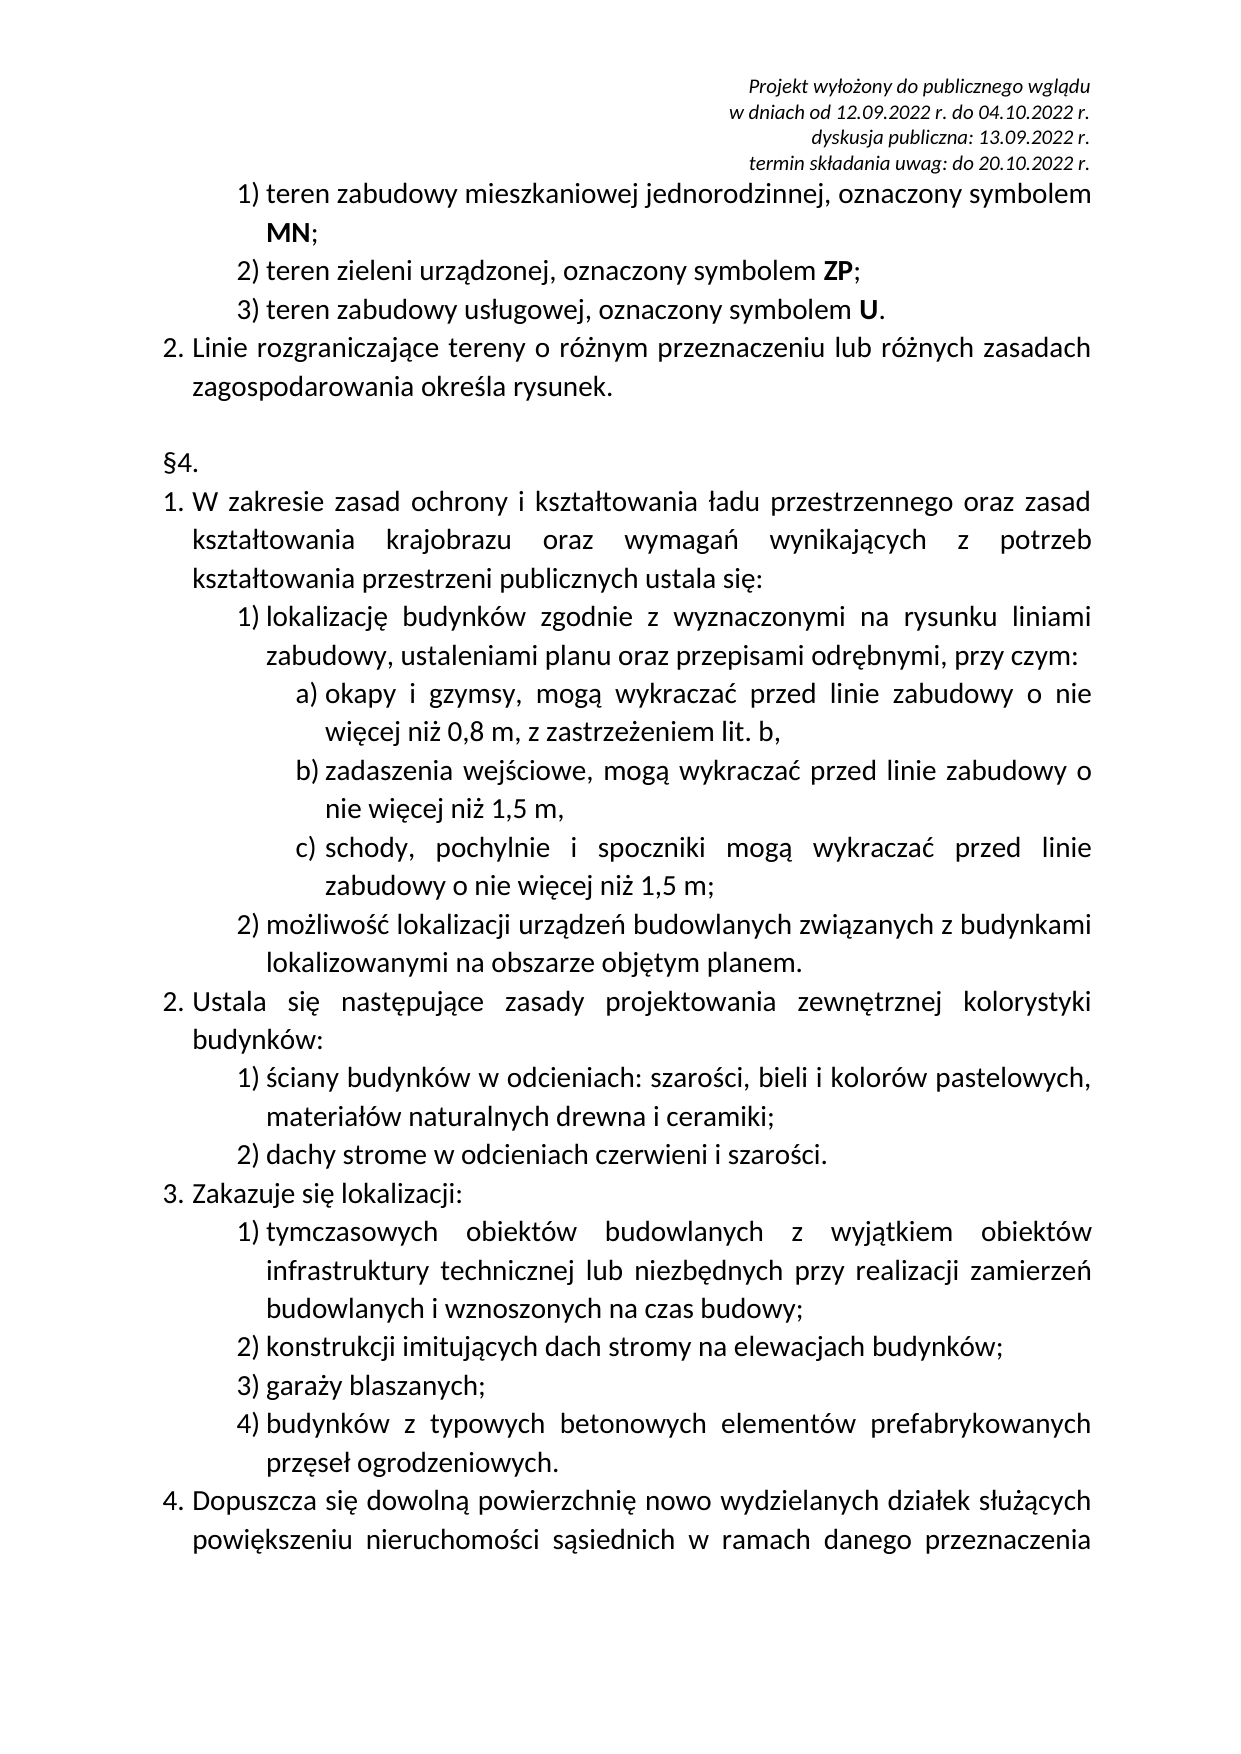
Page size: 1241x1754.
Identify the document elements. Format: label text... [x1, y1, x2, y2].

list okapy i gzymsy, mogą wykraczać przed linie zabudowy o nie więcej niż 0,8 m, z zastrzeżeniem lit. b, [295, 675, 1093, 749]
list Ustala się następujące zasady projektowania zewnętrznej kolorystyki budynków: [162, 983, 1093, 1057]
list Zakazuje się lokalizacji: [162, 1175, 1093, 1210]
list schody, pochylnie i spoczniki mogą wykraczać przed linie zabudowy o nie więcej niż 1,5 m; [295, 829, 1093, 903]
list teren zieleni urządzonej, oznaczony symbolem ZP; [236, 252, 1093, 288]
list Linie rozgraniczające tereny o różnym przeznaczeniu lub różnych zasadach zagospodarowania określa rysunek. [162, 329, 1093, 403]
list teren zabudowy usługowej, oznaczony symbolem U. [236, 291, 1093, 326]
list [162, 1482, 1093, 1556]
list teren zabudowy mieszkaniowej jednorodzinnej, oznaczony symbolem MN; [236, 175, 1093, 249]
list lokalizację budynków zgodnie z wyznaczonymi na rysunku liniami zabudowy, ustaleniami planu oraz przepisami odrębnymi, przy czym: [236, 598, 1093, 672]
list zadaszenia wejściowe, mogą wykraczać przed linie zabudowy o nie więcej niż 1,5 m, [295, 752, 1093, 826]
list budynków z typowych betonowych elementów prefabrykowanych przęseł ogrodzeniowych. [236, 1405, 1093, 1479]
list tymczasowych obiektów budowlanych z wyjątkiem obiektów infrastruktury technicznej lub niezbędnych przy realizacji zamierzeń budowlanych i wznoszonych na czas budowy; [236, 1213, 1093, 1326]
list W zakresie zasad ochrony i kształtowania ładu przestrzennego oraz zasad kształtowania krajobrazu oraz wymagań wynikających z potrzeb kształtowania przestrzeni publicznych ustala się: [162, 483, 1093, 595]
list garaży blaszanych; [236, 1367, 1093, 1403]
list możliwość lokalizacji urządzeń budowlanych związanych z budynkami lokalizowanymi na obszarze objętym planem. [236, 906, 1093, 980]
list ściany budynków w odcieniach: szarości, bieli i kolorów pastelowych, materiałów naturalnych drewna i ceramiki; [236, 1059, 1093, 1133]
list konstrukcji imitujących dach stromy na elewacjach budynków; [236, 1328, 1093, 1364]
list dachy strome w odcieniach czerwieni i szarości. [236, 1136, 1093, 1172]
